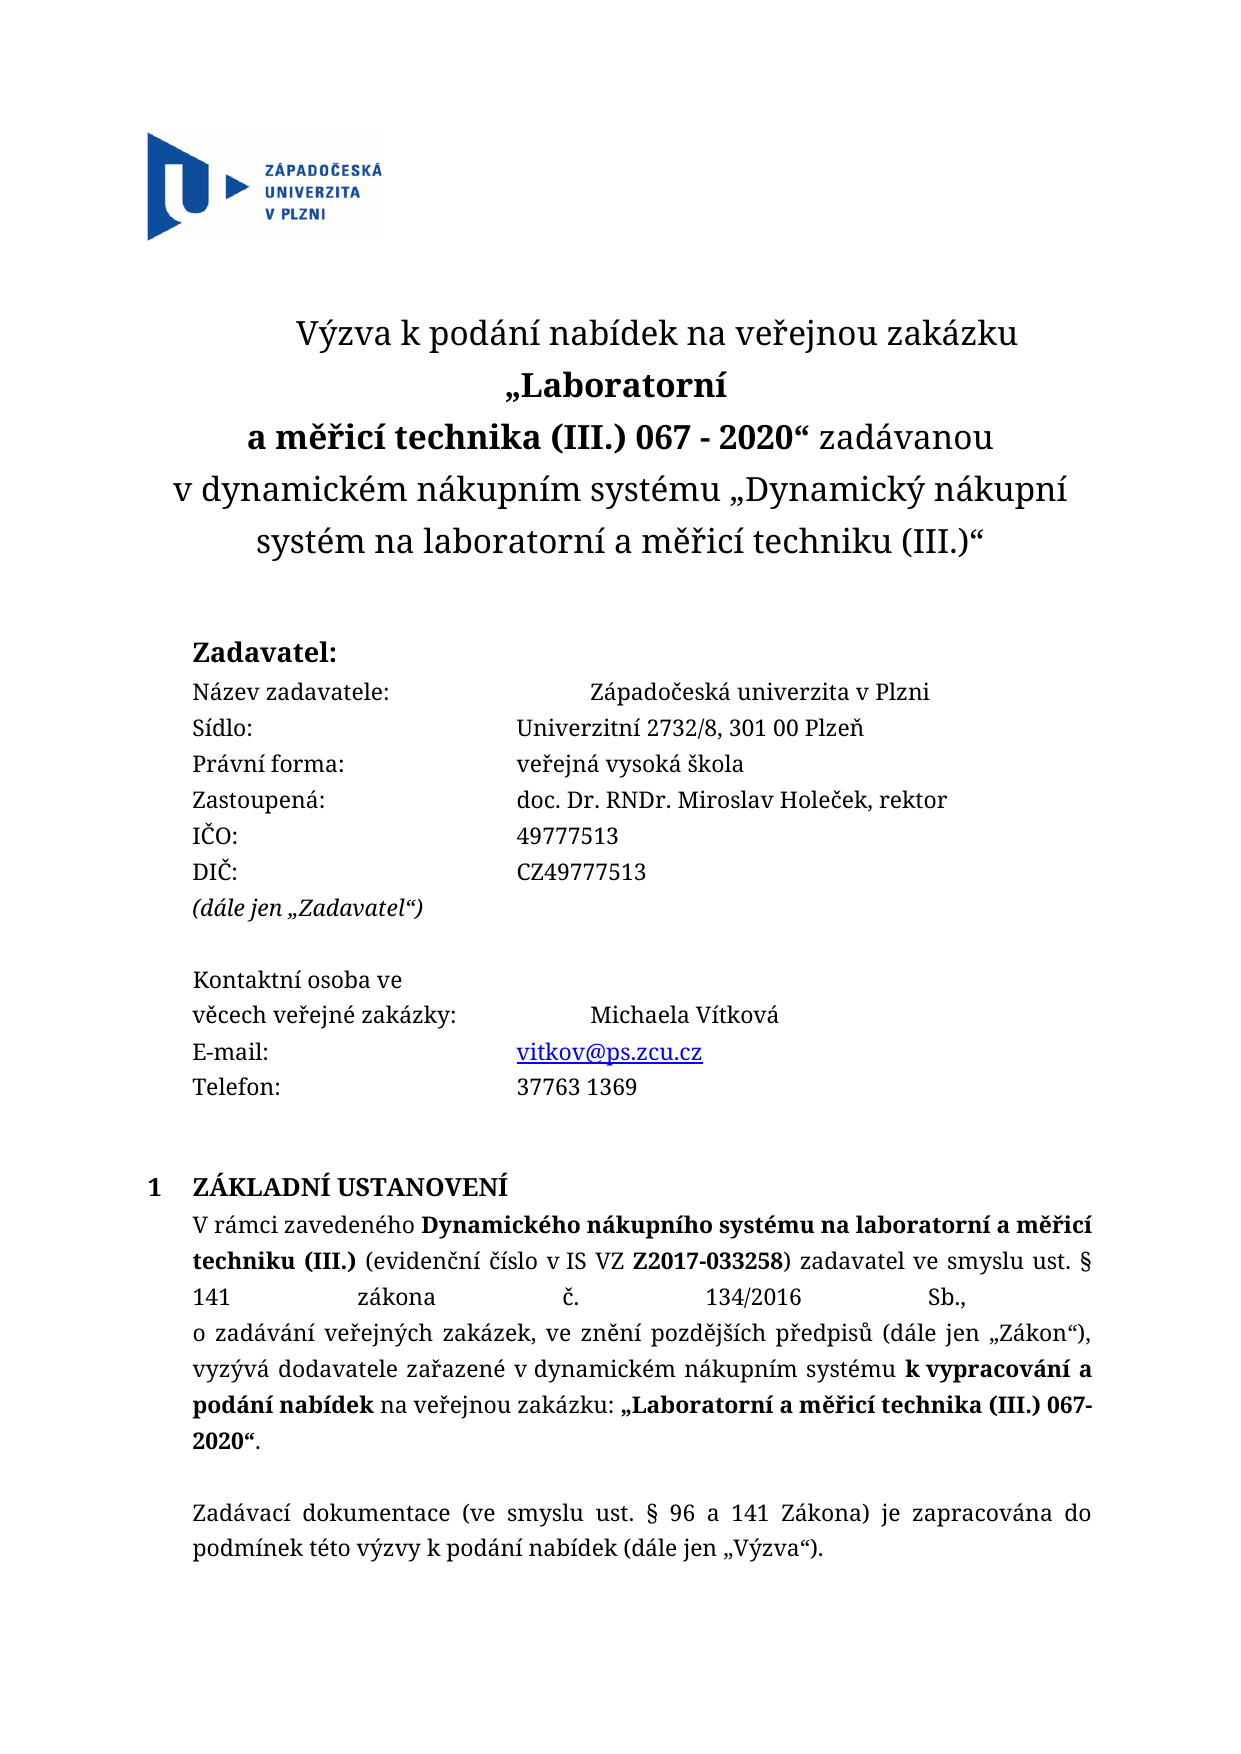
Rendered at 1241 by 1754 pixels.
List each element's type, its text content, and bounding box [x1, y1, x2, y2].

text Právní forma: veřejná vysoká škola [148, 748, 1093, 779]
text E-mail: vitkov@ps.zcu.cz [148, 1035, 1093, 1067]
text Zastoupená: doc. Dr. RNDr. Miroslav Holeček, rektor [192, 784, 1093, 815]
text Telefon: 37763 1369 [148, 1071, 1093, 1103]
text Název zadavatele: Západočeská univerzita v Plzni [148, 676, 1093, 707]
text Kontaktní osoba ve věcech veřejné zakázky: Michaela Vítková [192, 963, 1093, 1031]
text Zadávací dokumentace (ve smyslu ust. § 96 a 141 Zákona) je zapracována do podmínek této výzvy k podání nabídek (dále jen „Výzva“). [192, 1496, 1093, 1564]
text V rámci zavedeného Dynamického nákupního systému na laboratorní a měřicí techniku (III.) (evidenční číslo v IS VZ Z2017-033258) zadavatel ve smyslu ust. § 141 zákona č. 134/2016 Sb., o zadávání veřejných zakázek, ve znění pozdějších předpisů (dále jen „Zákon“), vyzývá dodavatele zařazené v dynamickém nákupním systému k vypracování a podání nabídek na veřejnou zakázku: „Laboratorní a měřicí technika (III.) 067- 2020“. [192, 1209, 1093, 1456]
text DIČ: CZ49777513 [148, 856, 1093, 887]
text Výzva k podání nabídek na veřejnou zakázku „Laboratorní a měřicí technika (III.) 067 - 2020“ zadávanou v dynamickém nákupním systému „Dynamický nákupní systém na laboratorní a měřicí techniku (III.)“ [148, 309, 1093, 564]
text IČO: 49777513 [148, 820, 1093, 851]
subtitle ZÁKLADNÍ USTANOVENÍ [148, 1170, 1093, 1204]
text Sídlo: Univerzitní 2732/8, 301 00 Plzeň [148, 712, 1093, 743]
text (dále jen „Zadavatel“) [148, 892, 1093, 923]
text Zadavatel: [192, 634, 1093, 671]
picture [147, 132, 382, 241]
